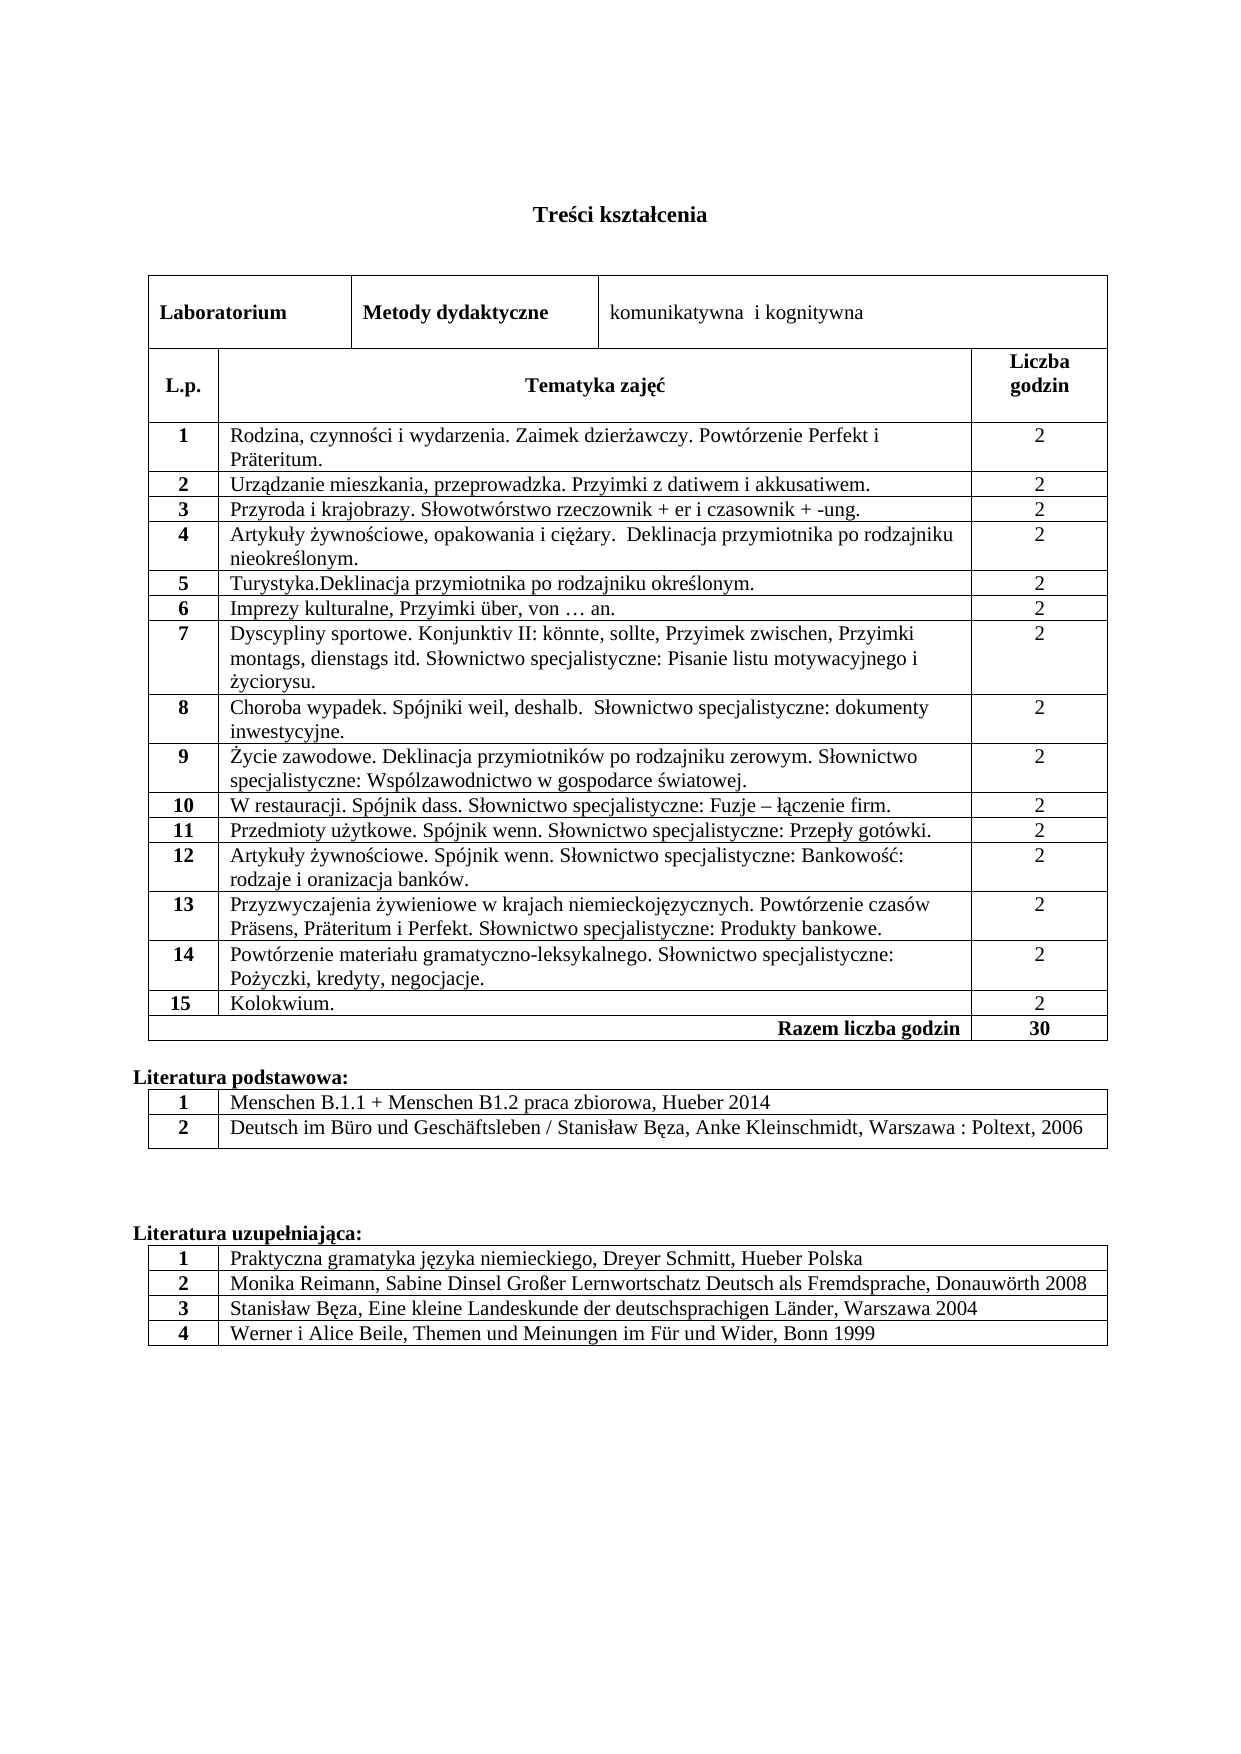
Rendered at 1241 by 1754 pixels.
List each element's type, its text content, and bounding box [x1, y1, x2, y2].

table_cell Dyscypliny sportowe. Konjunktiv II: könnte, sollte, Przyimek zwischen, Przyimki montags, dienstags itd. Słownictwo specjalistyczne: Pisanie listu motywacyjnego i życiorysu. [219, 621, 971, 693]
table_header 1 [149, 1246, 218, 1270]
table_cell Deutsch im Büro und Geschäftsleben / Stanisław Bęza, Anke Kleinschmidt, Warszawa : Poltext, 2006 [219, 1115, 1107, 1147]
table_cell Życie zawodowe. Deklinacja przymiotników po rodzajniku zerowym. Słownictwo specjalistyczne: Wspólzawodnictwo w gospodarce światowej. [219, 744, 971, 792]
table_cell 2 [972, 941, 1107, 989]
table_cell 1 [149, 423, 218, 471]
table_header Metody dydaktyczne [352, 276, 598, 348]
table_cell Tematyka zajęć [219, 349, 971, 422]
table_header 1 [149, 1090, 218, 1114]
table_cell 2 [972, 571, 1107, 595]
table_cell 4 [149, 1321, 218, 1345]
table_cell 13 [149, 892, 218, 940]
table_cell 8 [149, 695, 218, 743]
table_cell Powtórzenie materiału gramatyczno-leksykalnego. Słownictwo specjalistyczne: Pożyczki, kredyty, negocjacje. [219, 941, 971, 989]
table_cell 2 [972, 843, 1107, 891]
table_cell 12 [149, 843, 218, 891]
table_cell Artykuły żywnościowe. Spójnik wenn. Słownictwo specjalistyczne: Bankowość: rodzaje i oranizacja banków. [219, 843, 971, 891]
table_header Laboratorium [149, 276, 351, 348]
table_header komunikatywna i kognitywna [599, 276, 1107, 348]
table_cell 2 [972, 991, 1107, 1015]
table_cell 2 [972, 744, 1107, 792]
text Treści kształcenia [148, 201, 1093, 227]
table_cell Monika Reimann, Sabine Dinsel Großer Lernwortschatz Deutsch als Fremdsprache, Donauwörth 2008 [219, 1271, 1107, 1295]
table_cell 7 [149, 621, 218, 693]
table_cell 3 [149, 497, 218, 521]
table_cell Przyzwyczajenia żywieniowe w krajach niemieckojęzycznych. Powtórzenie czasów Präsens, Präteritum i Perfekt. Słownictwo specjalistyczne: Produkty bankowe. [219, 892, 971, 940]
table_cell Rodzina, czynności i wydarzenia. Zaimek dzierżawczy. Powtórzenie Perfekt i Präteritum. [219, 423, 971, 471]
table_cell 30 [972, 1016, 1107, 1040]
table_cell 2 [149, 1271, 218, 1295]
table_cell 2 [972, 818, 1107, 842]
table_cell 2 [972, 793, 1107, 817]
table_cell Przedmioty użytkowe. Spójnik wenn. Słownictwo specjalistyczne: Przepły gotówki. [219, 818, 971, 842]
table_cell 11 [149, 818, 218, 842]
table_cell Urządzanie mieszkania, przeprowadzka. Przyimki z datiwem i akkusatiwem. [219, 472, 971, 496]
table_header Praktyczna gramatyka języka niemieckiego, Dreyer Schmitt, Hueber Polska [219, 1246, 1107, 1270]
table_cell 2 [972, 472, 1107, 496]
table_cell Choroba wypadek. Spójniki weil, deshalb. Słownictwo specjalistyczne: dokumenty inwestycyjne. [219, 695, 971, 743]
table_cell 5 [149, 571, 218, 595]
table_cell Stanisław Bęza, Eine kleine Landeskunde der deutschsprachigen Länder, Warszawa 2004 [219, 1296, 1107, 1320]
table_cell 3 [149, 1296, 218, 1320]
table_cell 2 [972, 596, 1107, 620]
table_cell L.p. [149, 349, 218, 422]
table_cell Werner i Alice Beile, Themen und Meinungen im Für und Wider, Bonn 1999 [219, 1321, 1107, 1345]
table_cell 2 [972, 892, 1107, 940]
table_cell 14 [149, 941, 218, 989]
table_cell 2 [149, 472, 218, 496]
text Literatura uzupełniająca: [133, 1221, 1093, 1245]
table_cell Artykuły żywnościowe, opakowania i ciężary. Deklinacja przymiotnika po rodzajniku nieokreślonym. [219, 522, 971, 570]
table_cell 4 [149, 522, 218, 570]
table_cell 10 [149, 793, 218, 817]
table_cell Przyroda i krajobrazy. Słowotwórstwo rzeczownik + er i czasownik + -ung. [219, 497, 971, 521]
table_cell 9 [149, 744, 218, 792]
table_cell 2 [972, 621, 1107, 693]
table_cell Imprezy kulturalne, Przyimki über, von … an. [219, 596, 971, 620]
table_cell 2 [149, 1115, 218, 1147]
table_cell Turystyka.Deklinacja przymiotnika po rodzajniku określonym. [219, 571, 971, 595]
table_cell Razem liczba godzin [149, 1016, 971, 1040]
text Literatura podstawowa: [133, 1065, 1093, 1089]
table_cell 2 [972, 423, 1107, 471]
table_cell 6 [149, 596, 218, 620]
table_cell 2 [972, 497, 1107, 521]
table_cell Kolokwium. [219, 991, 971, 1015]
table_cell 2 [972, 522, 1107, 570]
table_cell W restauracji. Spójnik dass. Słownictwo specjalistyczne: Fuzje – łączenie firm. [219, 793, 971, 817]
table_cell Liczba godzin [972, 349, 1107, 422]
table_cell 15 [149, 991, 218, 1015]
table_cell 2 [972, 695, 1107, 743]
table_header Menschen B.1.1 + Menschen B1.2 praca zbiorowa, Hueber 2014 [219, 1090, 1107, 1114]
